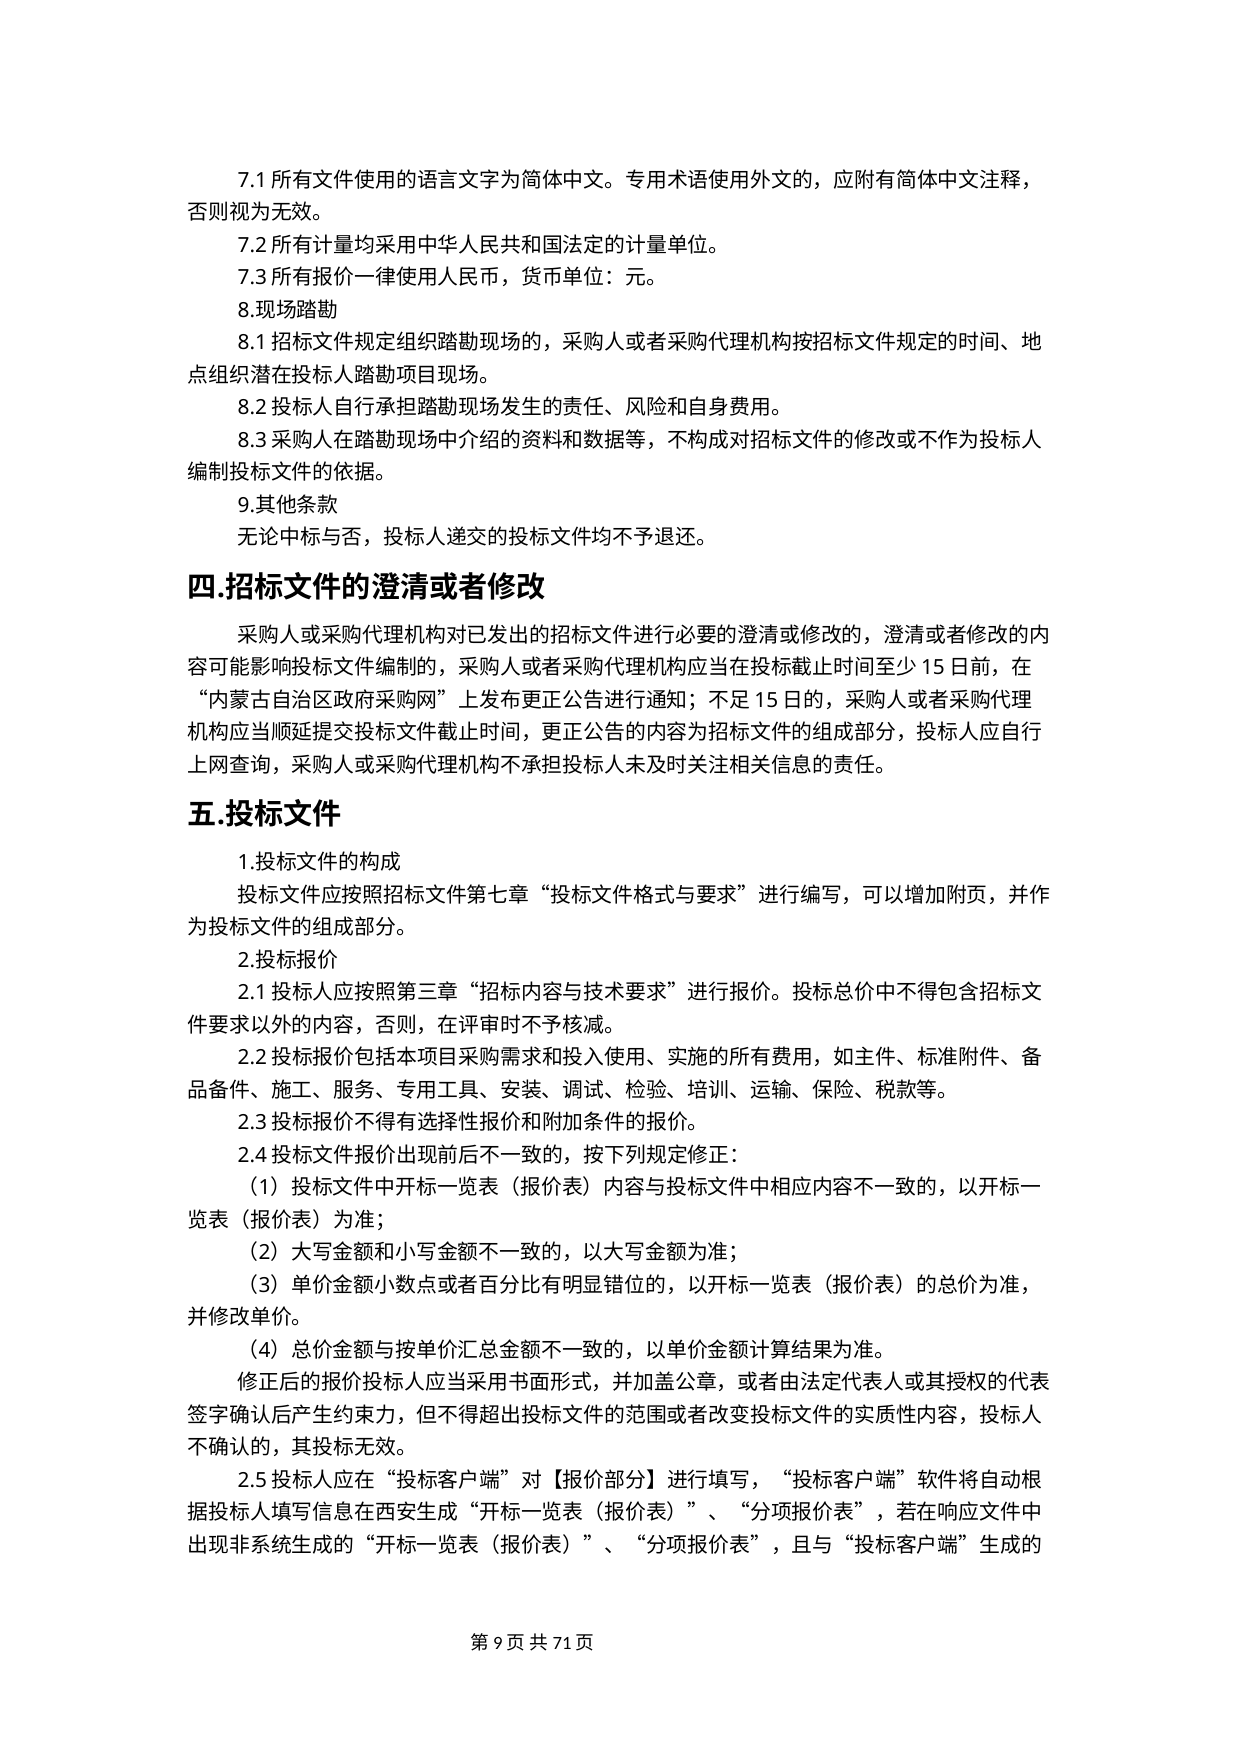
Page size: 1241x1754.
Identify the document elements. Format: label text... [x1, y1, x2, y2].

text （4）总价金额与按单价汇总金额不一致的，以单价金额计算结果为准。 [187, 1332, 1053, 1364]
text 7.3所有报价一律使用人民币，货币单位：元。 [187, 259, 1053, 292]
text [187, 1462, 1053, 1559]
text 1.投标文件的构成 [187, 844, 1053, 877]
text 修正后的报价投标人应当采用书面形式，并加盖公章，或者由法定代表人或其授权的代表签字确认后产生约束力，但不得超出投标文件的范围或者改变投标文件的实质性内容，投标人不确认的，其投标无效。 [187, 1364, 1053, 1462]
text 8.1招标文件规定组织踏勘现场的，采购人或者采购代理机构按招标文件规定的时间、地点组织潜在投标人踏勘项目现场。 [187, 324, 1053, 389]
text （1）投标文件中开标一览表（报价表）内容与投标文件中相应内容不一致的，以开标一览表（报价表）为准； [187, 1169, 1053, 1234]
text 8.3采购人在踏勘现场中介绍的资料和数据等，不构成对招标文件的修改或不作为投标人编制投标文件的依据。 [187, 422, 1053, 487]
text 7.2所有计量均采用中华人民共和国法定的计量单位。 [187, 227, 1053, 259]
text 8.2投标人自行承担踏勘现场发生的责任、风险和自身费用。 [187, 389, 1053, 422]
text 2.2投标报价包括本项目采购需求和投入使用、实施的所有费用，如主件、标准附件、备品备件、施工、服务、专用工具、安装、调试、检验、培训、运输、保险、税款等。 [187, 1039, 1053, 1104]
text 2.投标报价 [187, 942, 1053, 974]
text （3）单价金额小数点或者百分比有明显错位的，以开标一览表（报价表）的总价为准，并修改单价。 [187, 1267, 1053, 1332]
text 2.3投标报价不得有选择性报价和附加条件的报价。 [187, 1104, 1053, 1137]
text 无论中标与否，投标人递交的投标文件均不予退还。 [187, 519, 1053, 552]
text 采购人或采购代理机构对已发出的招标文件进行必要的澄清或修改的，澄清或者修改的内容可能影响投标文件编制的，采购人或者采购代理机构应当在投标截止时间至少15日前，在“内蒙古自治区政府采购网”上发布更正公告进行通知；不足15日的，采购人或者采购代理机构应当顺延提交投标文件截止时间，更正公告的内容为招标文件的组成部分，投标人应自行上网查询，采购人或采购代理机构不承担投标人未及时关注相关信息的责任。 [187, 617, 1053, 779]
text 投标文件应按照招标文件第七章“投标文件格式与要求”进行编写，可以增加附页，并作为投标文件的组成部分。 [187, 877, 1053, 942]
text 2.4投标文件报价出现前后不一致的，按下列规定修正： [187, 1137, 1053, 1169]
text 8.现场踏勘 [187, 292, 1053, 324]
text 9.其他条款 [187, 487, 1053, 519]
text 四.招标文件的澄清或者修改 [187, 552, 1053, 617]
text 五.投标文件 [187, 779, 1053, 844]
text （2）大写金额和小写金额不一致的，以大写金额为准； [187, 1234, 1053, 1267]
text 2.1投标人应按照第三章“招标内容与技术要求”进行报价。投标总价中不得包含招标文件要求以外的内容，否则，在评审时不予核减。 [187, 974, 1053, 1039]
text 7.1所有文件使用的语言文字为简体中文。专用术语使用外文的，应附有简体中文注释，否则视为无效。 [187, 162, 1053, 227]
